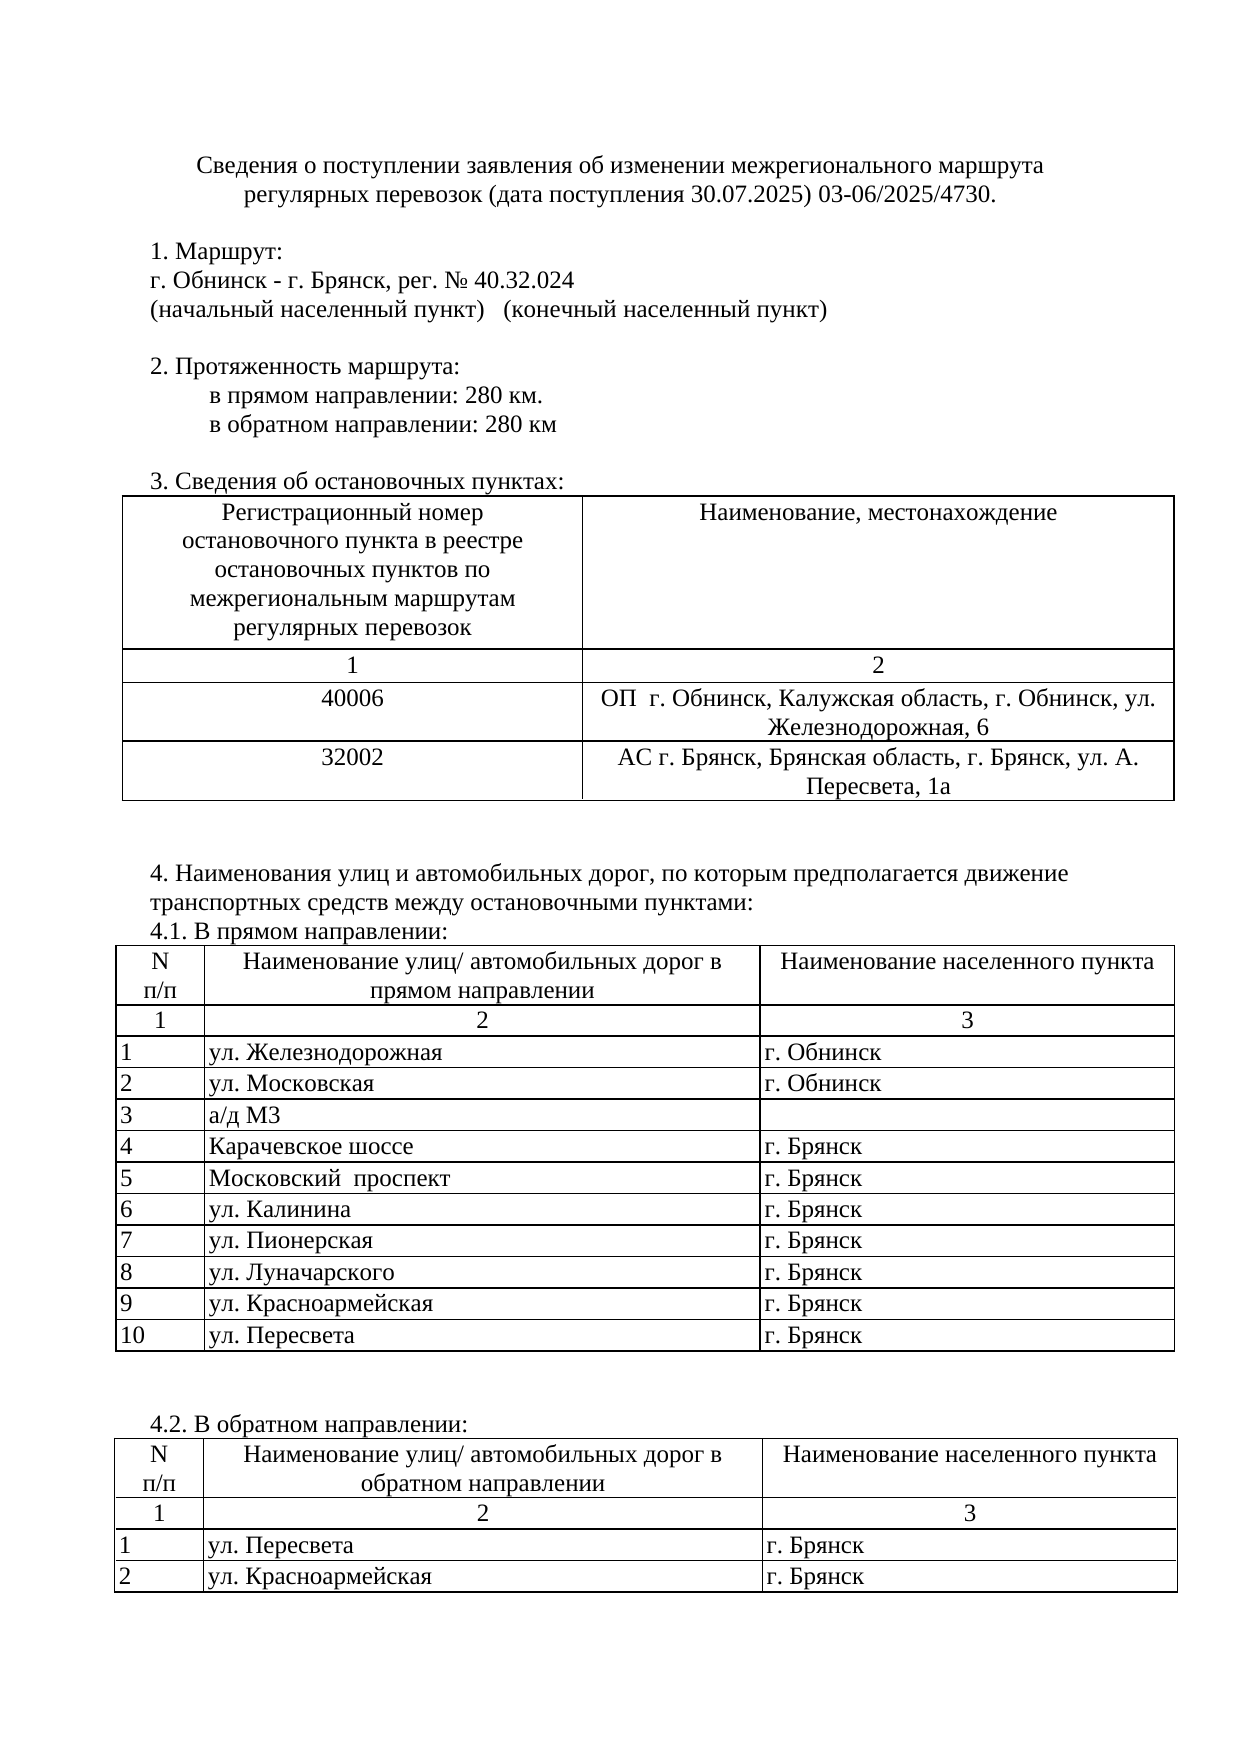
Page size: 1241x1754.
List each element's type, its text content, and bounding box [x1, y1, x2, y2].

table_cell г. Брянск [761, 1320, 1174, 1350]
table_cell г. Брянск [761, 1226, 1174, 1256]
table_cell г. Брянск [761, 1163, 1174, 1193]
table_cell 5 [117, 1163, 204, 1193]
table_cell 2 [583, 650, 1173, 681]
table_cell [761, 1100, 1174, 1130]
table_cell 2 [115, 1561, 203, 1591]
table_cell 9 [117, 1289, 204, 1318]
table_cell 3 [763, 1497, 1177, 1528]
table_cell ул. Московская [205, 1068, 759, 1098]
table_cell 8 [117, 1257, 204, 1287]
table_cell 1 [117, 1006, 204, 1035]
table_header Наименование улиц/ автомобильных дорог в прямом направлении [205, 946, 759, 1004]
table_cell 32002 [123, 742, 582, 799]
text г. Обнинск - г. Брянск, рег. № 40.32.024 [150, 265, 1090, 294]
table_cell ул. Красноармейская [205, 1289, 759, 1318]
text 2. Протяженность маршрута: [150, 351, 1090, 380]
table_cell 2 [117, 1068, 204, 1098]
text 3. Сведения об остановочных пунктах: [150, 466, 1090, 495]
table_cell ул. Калинина [205, 1194, 759, 1224]
table_header Наименование населенного пункта [761, 946, 1174, 1004]
text (начальный населенный пункт) (конечный населенный пункт) [150, 294, 1090, 322]
table_cell г. Брянск [763, 1560, 1177, 1591]
table_cell 6 [117, 1194, 204, 1224]
table_cell ул. Красноармейская [204, 1561, 762, 1591]
table_cell 4 [117, 1131, 204, 1161]
table_cell 3 [761, 1006, 1174, 1035]
table_cell 3 [117, 1100, 204, 1130]
table_cell г. Брянск [761, 1257, 1174, 1287]
text в обратном направлении: 280 км [150, 409, 1090, 437]
table_cell г. Обнинск [761, 1068, 1174, 1098]
table_cell ул. Пересвета [204, 1530, 762, 1560]
table_cell Карачевское шоссе [205, 1131, 759, 1161]
text 4.2. В обратном направлении: [150, 1409, 1090, 1438]
table_cell г. Брянск [763, 1528, 1177, 1560]
table_cell 10 [117, 1320, 204, 1350]
text 4.1. В прямом направлении: [150, 916, 1090, 945]
table_cell 7 [117, 1226, 204, 1256]
text 4. Наименования улиц и автомобильных дорог, по которым предполагается движение транспортных средств между остановочными пунктами: [150, 858, 1090, 916]
text Сведения о поступлении заявления об изменении межрегионального маршрута регулярных перевозок (дата поступления 30.07.2025) 03-06/2025/4730. [150, 150, 1090, 207]
table_cell АС г. Брянск, Брянская область, г. Брянск, ул. А. Пересвета, 1а [583, 742, 1173, 799]
table_cell а/д М3 [205, 1100, 759, 1130]
table_cell г. Брянск [761, 1194, 1174, 1224]
table_header N п/п [115, 1439, 203, 1497]
text 1. Маршрут: [150, 236, 1090, 265]
table_header Регистрационный номер остановочного пункта в реестре остановочных пунктов по межрегиональным маршрутам регулярных перевозок [123, 497, 582, 648]
table_header Наименование улиц/ автомобильных дорог в обратном направлении [204, 1439, 762, 1497]
table_header Наименование, местонахождение [583, 497, 1173, 648]
table_cell 1 [117, 1037, 204, 1067]
table_cell Московский проспект [205, 1163, 759, 1193]
table_cell г. Обнинск [761, 1037, 1174, 1067]
table_cell 1 [115, 1529, 203, 1560]
table_cell 1 [123, 650, 582, 681]
table_cell 2 [205, 1006, 759, 1035]
table_cell ул. Пересвета [205, 1320, 759, 1350]
table_header Наименование населенного пункта [763, 1439, 1177, 1497]
table_cell 1 [115, 1498, 203, 1528]
table_cell г. Брянск [761, 1289, 1174, 1318]
table_cell 2 [204, 1498, 762, 1528]
table_cell ОП г. Обнинск, Калужская область, г. Обнинск, ул. Железнодорожная, 6 [583, 683, 1173, 740]
table_header N п/п [117, 946, 204, 1004]
table_cell г. Брянск [761, 1131, 1174, 1161]
text в прямом направлении: 280 км. [150, 380, 1090, 409]
table_cell ул. Луначарского [205, 1257, 759, 1287]
table_cell ул. Железнодорожная [205, 1037, 759, 1067]
table_cell ул. Пионерская [205, 1226, 759, 1256]
table_cell 40006 [123, 683, 582, 740]
